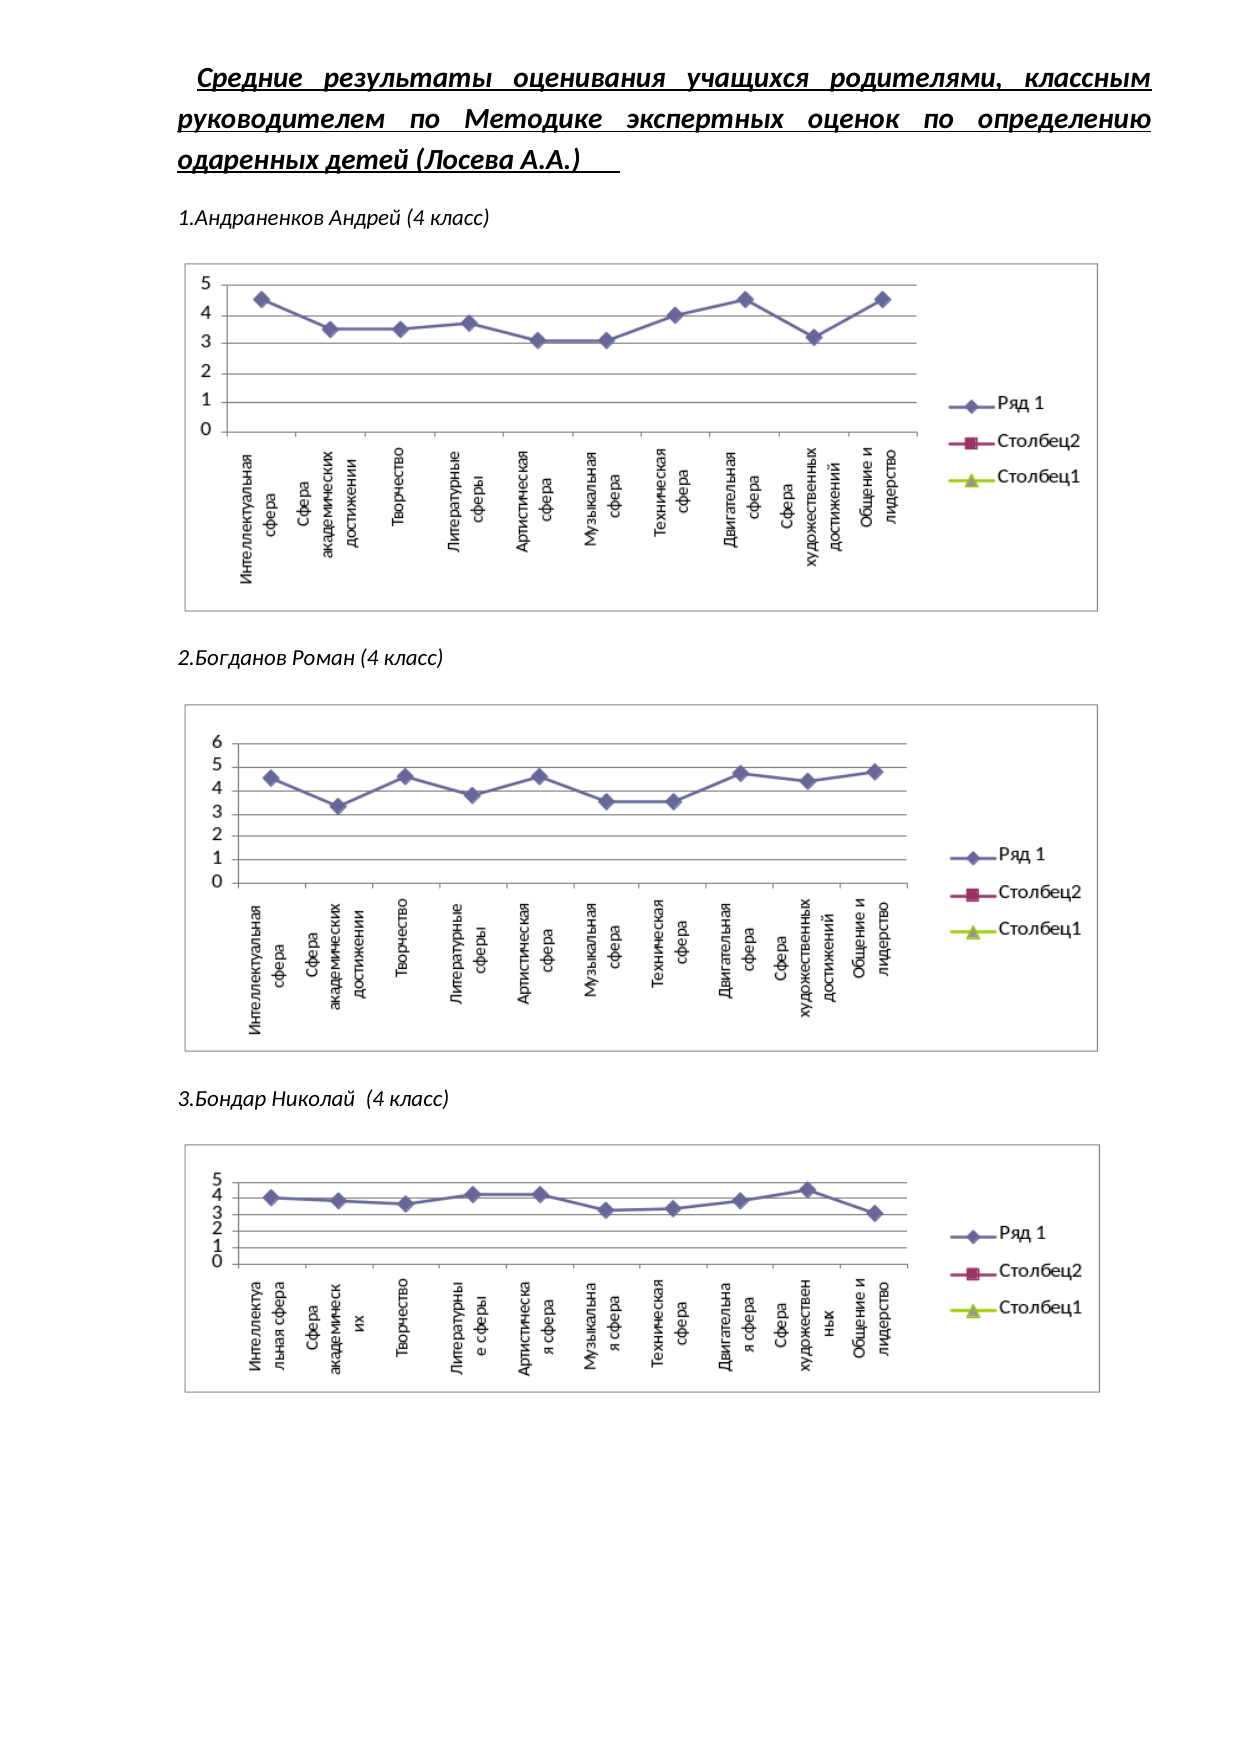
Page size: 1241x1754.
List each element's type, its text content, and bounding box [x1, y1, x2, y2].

text Средние результаты оценивания учащихся родителями, классным руководителем по Методике экспертных оценок по определению одаренных детей (Лосева А.А.) [177, 59, 1152, 177]
text 2.Богданов Роман (4 класс) [177, 643, 1152, 671]
text 1.Андраненков Андрей (4 класс) [177, 203, 1152, 231]
text 3.Бондар Николай (4 класс) [177, 1084, 1152, 1112]
